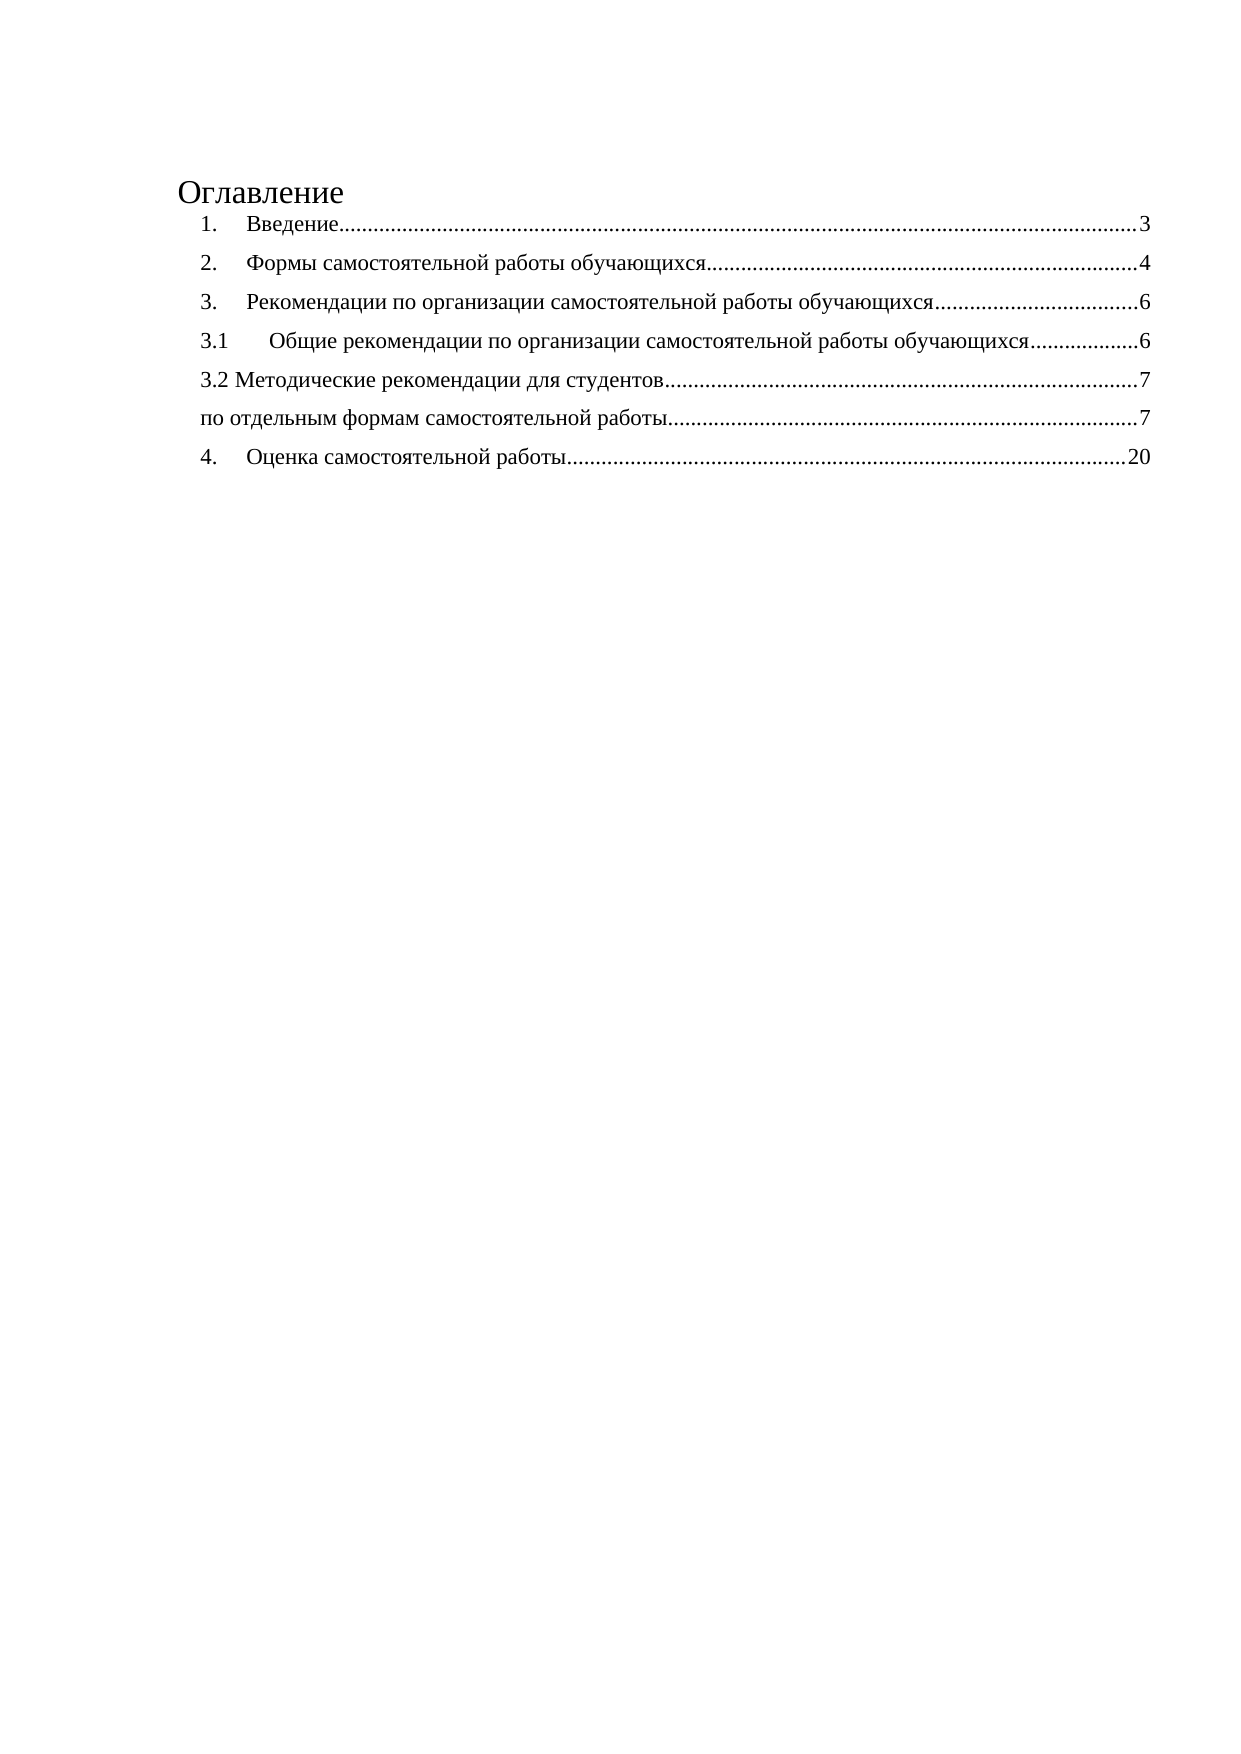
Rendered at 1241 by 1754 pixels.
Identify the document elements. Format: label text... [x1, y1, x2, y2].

text 3.1 Общие рекомендации по организации самостоятельной работы обучающихся 6 [200, 327, 1152, 353]
text Оглавление [177, 172, 1152, 210]
text по отдельным формам самостоятельной работы 7 [200, 404, 1152, 431]
text 4. Оценка самостоятельной работы 20 [200, 443, 1152, 470]
text 1. Введение 3 [200, 210, 1152, 237]
text 3.2 Методические рекомендации для студентов 7 [200, 366, 1152, 392]
text 2. Формы самостоятельной работы обучающихся 4 [200, 249, 1152, 275]
text 3. Рекомендации по организации самостоятельной работы обучающихся 6 [200, 288, 1152, 314]
